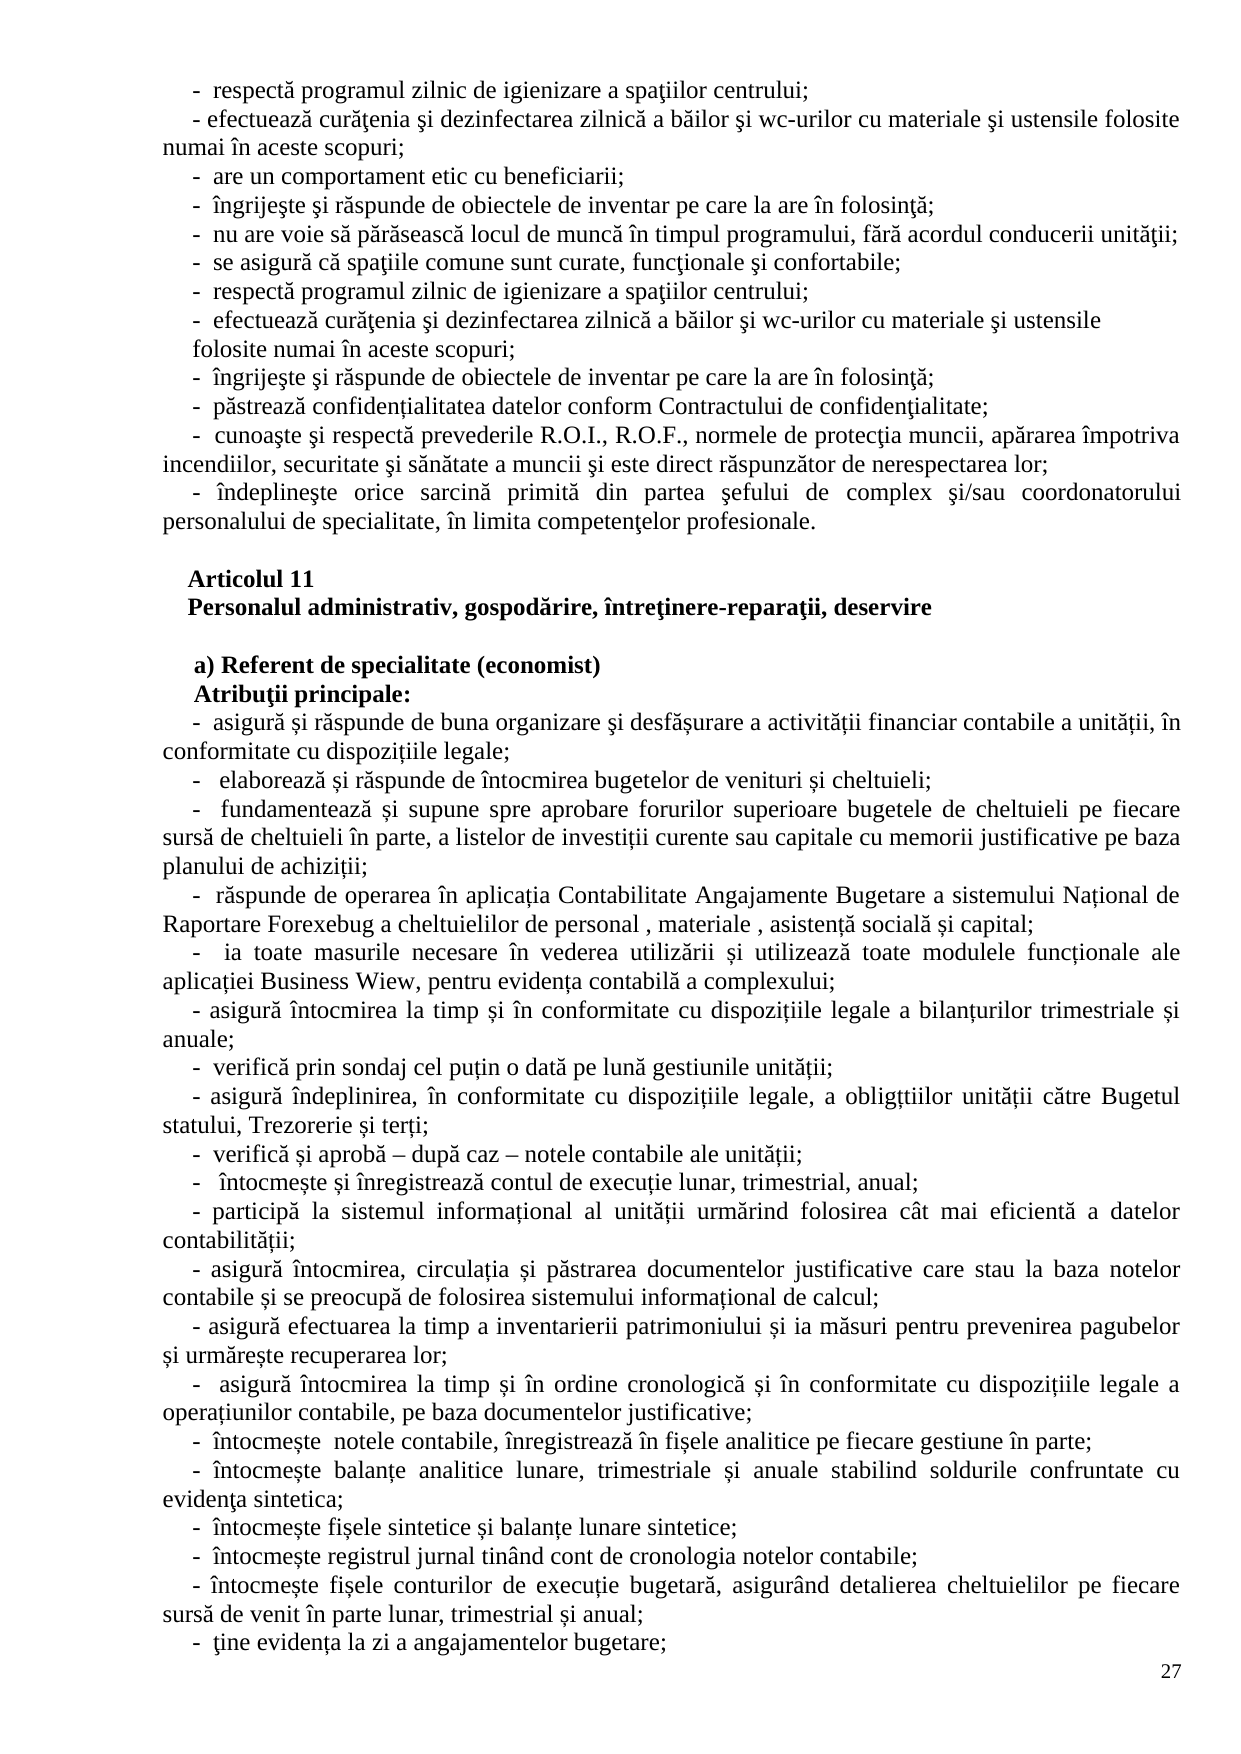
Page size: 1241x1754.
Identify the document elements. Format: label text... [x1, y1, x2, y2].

text - păstrează confidențialitatea datelor conform Contractului de confidenţialitate; [162, 391, 1181, 420]
text - asigură întocmirea, circulația și păstrarea documentelor justificative care stau la baza notelor contabile și se preocupă de folosirea sistemului informațional de calcul; [162, 1254, 1181, 1311]
text folosite numai în aceste scopuri; [162, 334, 1181, 362]
text - răspunde de operarea în aplicația Contabilitate Angajamente Bugetare a sistemului Național de Raportare Forexebug a cheltuielilor de personal , materiale , asistență socială și capital; [162, 880, 1181, 937]
text - ţine evidența la zi a angajamentelor bugetare; [162, 1627, 1181, 1656]
text - întocmește registrul jurnal tinând cont de cronologia notelor contabile; [162, 1541, 1181, 1570]
text - are un comportament etic cu beneficiarii; [162, 161, 1181, 190]
text - îngrijeşte şi răspunde de obiectele de inventar pe care la are în folosinţă; [162, 362, 1181, 391]
text - întocmește fișele sintetice și balanțe lunare sintetice; [162, 1512, 1181, 1541]
text - participă la sistemul informațional al unității urmărind folosirea cât mai eficientă a datelor contabilității; [162, 1196, 1181, 1254]
text - asigură întocmirea la timp și în ordine cronologică și în conformitate cu dispozițiile legale a operațiunilor contabile, pe baza documentelor justificative; [162, 1369, 1181, 1426]
text - elaborează și răspunde de întocmirea bugetelor de venituri și cheltuieli; [162, 765, 1181, 794]
text - întocmește notele contabile, înregistrează în fișele analitice pe fiecare gestiune în parte; [162, 1426, 1181, 1455]
text - se asigură că spaţiile comune sunt curate, funcţionale şi confortabile; [162, 247, 1181, 276]
text - asigură efectuarea la timp a inventarierii patrimoniului și ia măsuri pentru prevenirea pagubelor și urmărește recuperarea lor; [162, 1311, 1181, 1369]
text - respectă programul zilnic de igienizare a spaţiilor centrului; [162, 276, 1181, 305]
text - asigură îndeplinirea, în conformitate cu dispozițiile legale, a obligțtiilor unității către Bugetul statului, Trezorerie și terți; [162, 1081, 1181, 1139]
text - întocmește balanțe analitice lunare, trimestriale și anuale stabilind soldurile confruntate cu evidenţa sintetica; [162, 1455, 1181, 1512]
text - verifică și aprobă – după caz – notele contabile ale unității; [162, 1139, 1181, 1167]
text - îngrijeşte şi răspunde de obiectele de inventar pe care la are în folosinţă; [162, 190, 1181, 219]
text - verifică prin sondaj cel puțin o dată pe lună gestiunile unității; [162, 1052, 1181, 1081]
text - cunoaşte şi respectă prevederile R.O.I., R.O.F., normele de protecţia muncii, apărarea împotriva incendiilor, securitate şi sănătate a muncii şi este direct răspunzător de nerespectarea lor; [162, 420, 1181, 477]
text - nu are voie să părăsească locul de muncă în timpul programului, fără acordul conducerii unităţii; [162, 219, 1181, 247]
text - ia toate masurile necesare în vederea utilizării și utilizează toate modulele funcționale ale aplicației Business Wiew, pentru evidența contabilă a complexului; [162, 937, 1181, 995]
text a) Referent de specialitate (economist) [125, 650, 1181, 679]
text - îndeplineşte orice sarcină primită din partea şefului de complex şi/sau coordonatorului personalului de specialitate, în limita competenţelor profesionale. [162, 477, 1181, 535]
text - asigură și răspunde de buna organizare şi desfășurare a activității financiar contabile a unității, în conformitate cu dispozițiile legale; [162, 707, 1181, 765]
text - întocmește fișele conturilor de execuție bugetară, asigurând detalierea cheltuielilor pe fiecare sursă de venit în parte lunar, trimestrial și anual; [162, 1570, 1181, 1627]
text Articolul 11 [162, 564, 1181, 592]
text - respectă programul zilnic de igienizare a spaţiilor centrului; [162, 75, 1181, 104]
text - fundamentează și supune spre aprobare forurilor superioare bugetele de cheltuieli pe fiecare sursă de cheltuieli în parte, a listelor de investiții curente sau capitale cu memorii justificative pe baza planului de achiziții; [162, 794, 1181, 880]
text Atribuţii principale: [125, 679, 1181, 707]
text - efectuează curăţenia şi dezinfectarea zilnică a băilor şi wc-urilor cu materiale şi ustensile folosite numai în aceste scopuri; [162, 104, 1181, 161]
text - întocmește și înregistrează contul de execuție lunar, trimestrial, anual; [162, 1167, 1181, 1196]
text Personalul administrativ, gospodărire, întreţinere-reparaţii, deservire [162, 592, 1181, 621]
text - efectuează curăţenia şi dezinfectarea zilnică a băilor şi wc-urilor cu materiale şi ustensile [162, 305, 1181, 334]
text - asigură întocmirea la timp și în conformitate cu dispozițiile legale a bilanțurilor trimestriale și anuale; [162, 995, 1181, 1052]
